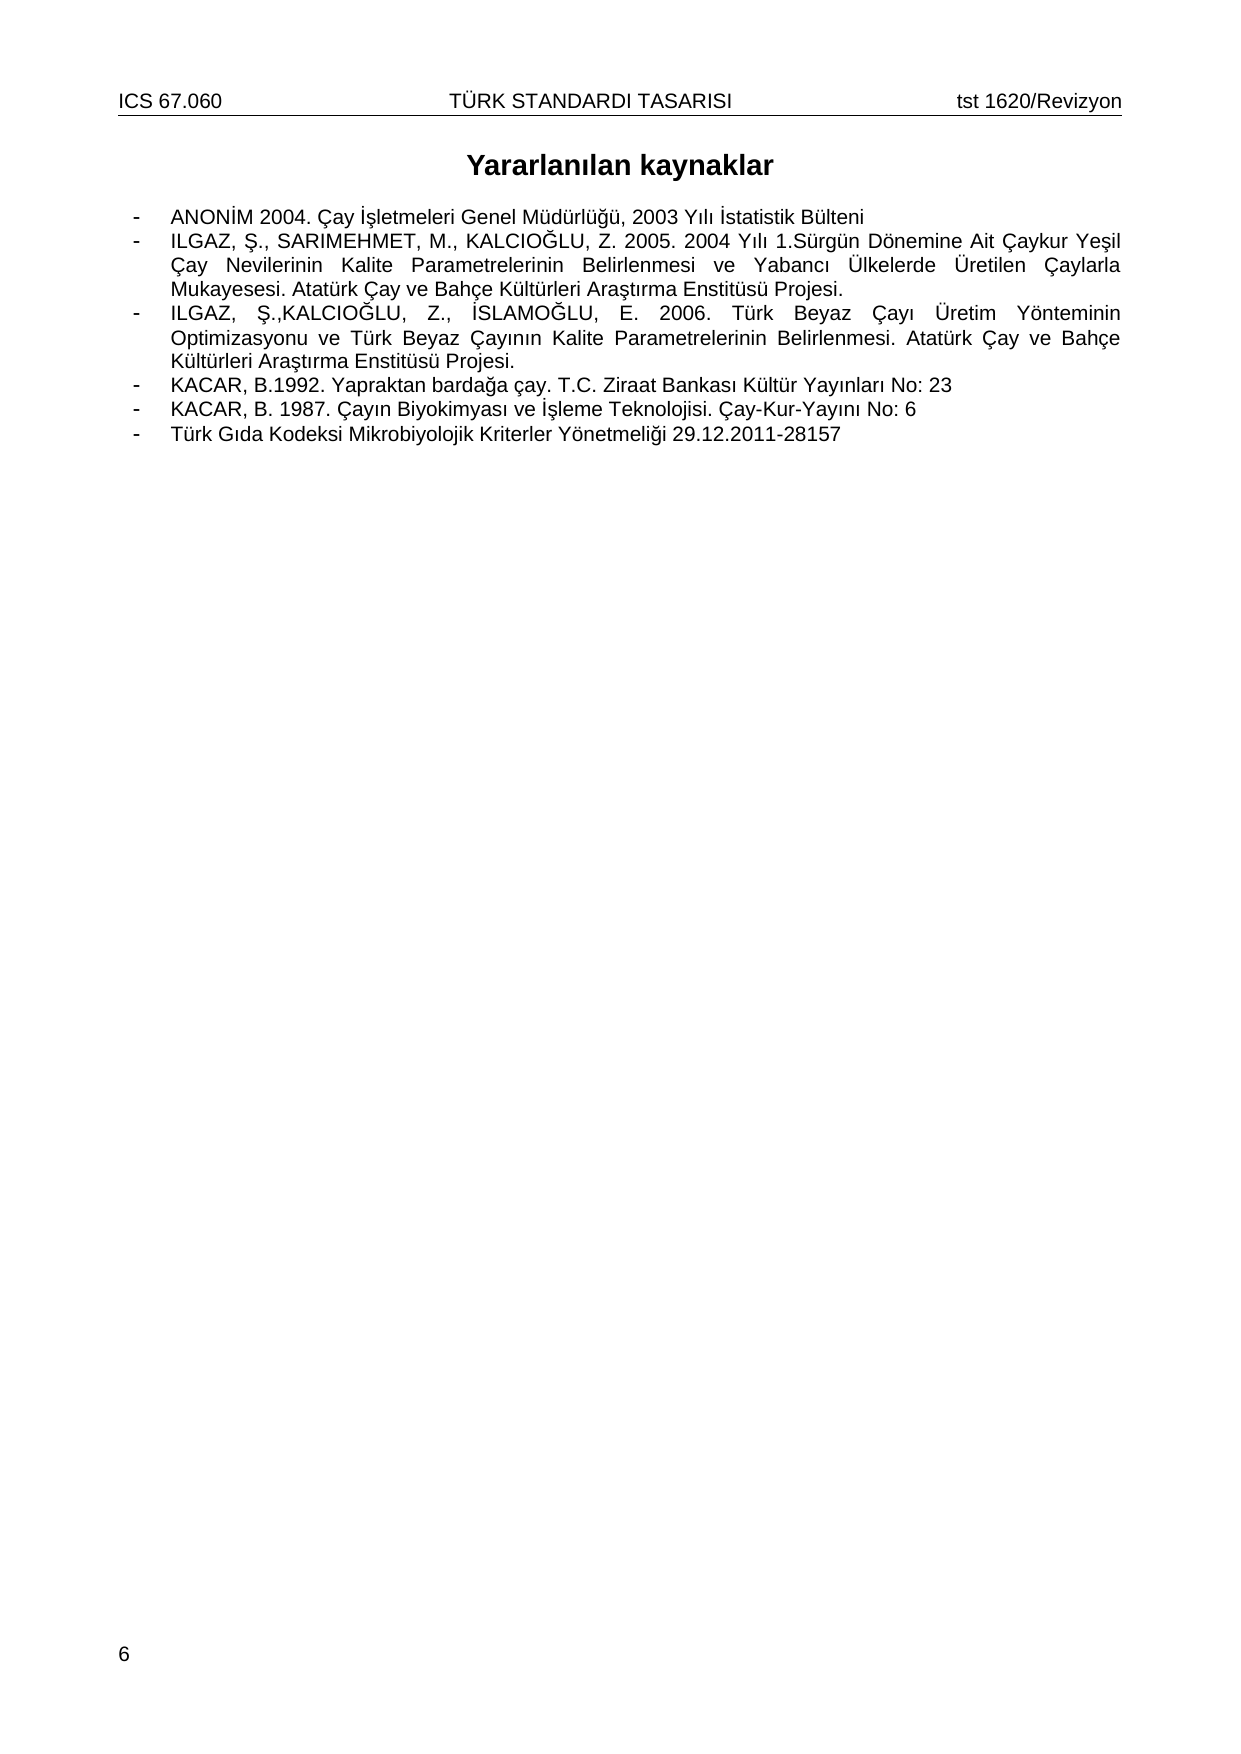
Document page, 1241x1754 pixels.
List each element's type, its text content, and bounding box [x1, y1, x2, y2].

list ANONİM 2004. Çay İşletmeleri Genel Müdürlüğü, 2003 Yılı İstatistik Bülteni [133, 205, 1122, 229]
text Yararlanılan kaynaklar [118, 148, 1122, 181]
list KACAR, B.1992. Yapraktan bardağa çay. T.C. Ziraat Bankası Kültür Yayınları No: 23 [133, 373, 1122, 397]
list ILGAZ, Ş., SARIMEHMET, M., KALCIOĞLU, Z. 2005. 2004 Yılı 1.Sürgün Dönemine Ait Çaykur Yeşil Çay Nevilerinin Kalite Parametrelerinin Belirlenmesi ve Yabancı Ülkelerde Üretilen Çaylarla Mukayesesi. Atatürk Çay ve Bahçe Kültürleri Araştırma Enstitüsü Projesi. [133, 229, 1122, 301]
list KACAR, B. 1987. Çayın Biyokimyası ve İşleme Teknolojisi. Çay-Kur-Yayını No: 6 [133, 397, 1122, 421]
list Türk Gıda Kodeksi Mikrobiyolojik Kriterler Yönetmeliği 29.12.2011-28157 [133, 421, 1122, 445]
list ILGAZ, Ş.,KALCIOĞLU, Z., İSLAMOĞLU, E. 2006. Türk Beyaz Çayı Üretim Yönteminin Optimizasyonu ve Türk Beyaz Çayının Parametrelerinin Belirlenmesi. Atatürk Çay ve Bahçe Kültürleri Araştırma Enstitüsü Projesi. [133, 301, 1122, 373]
